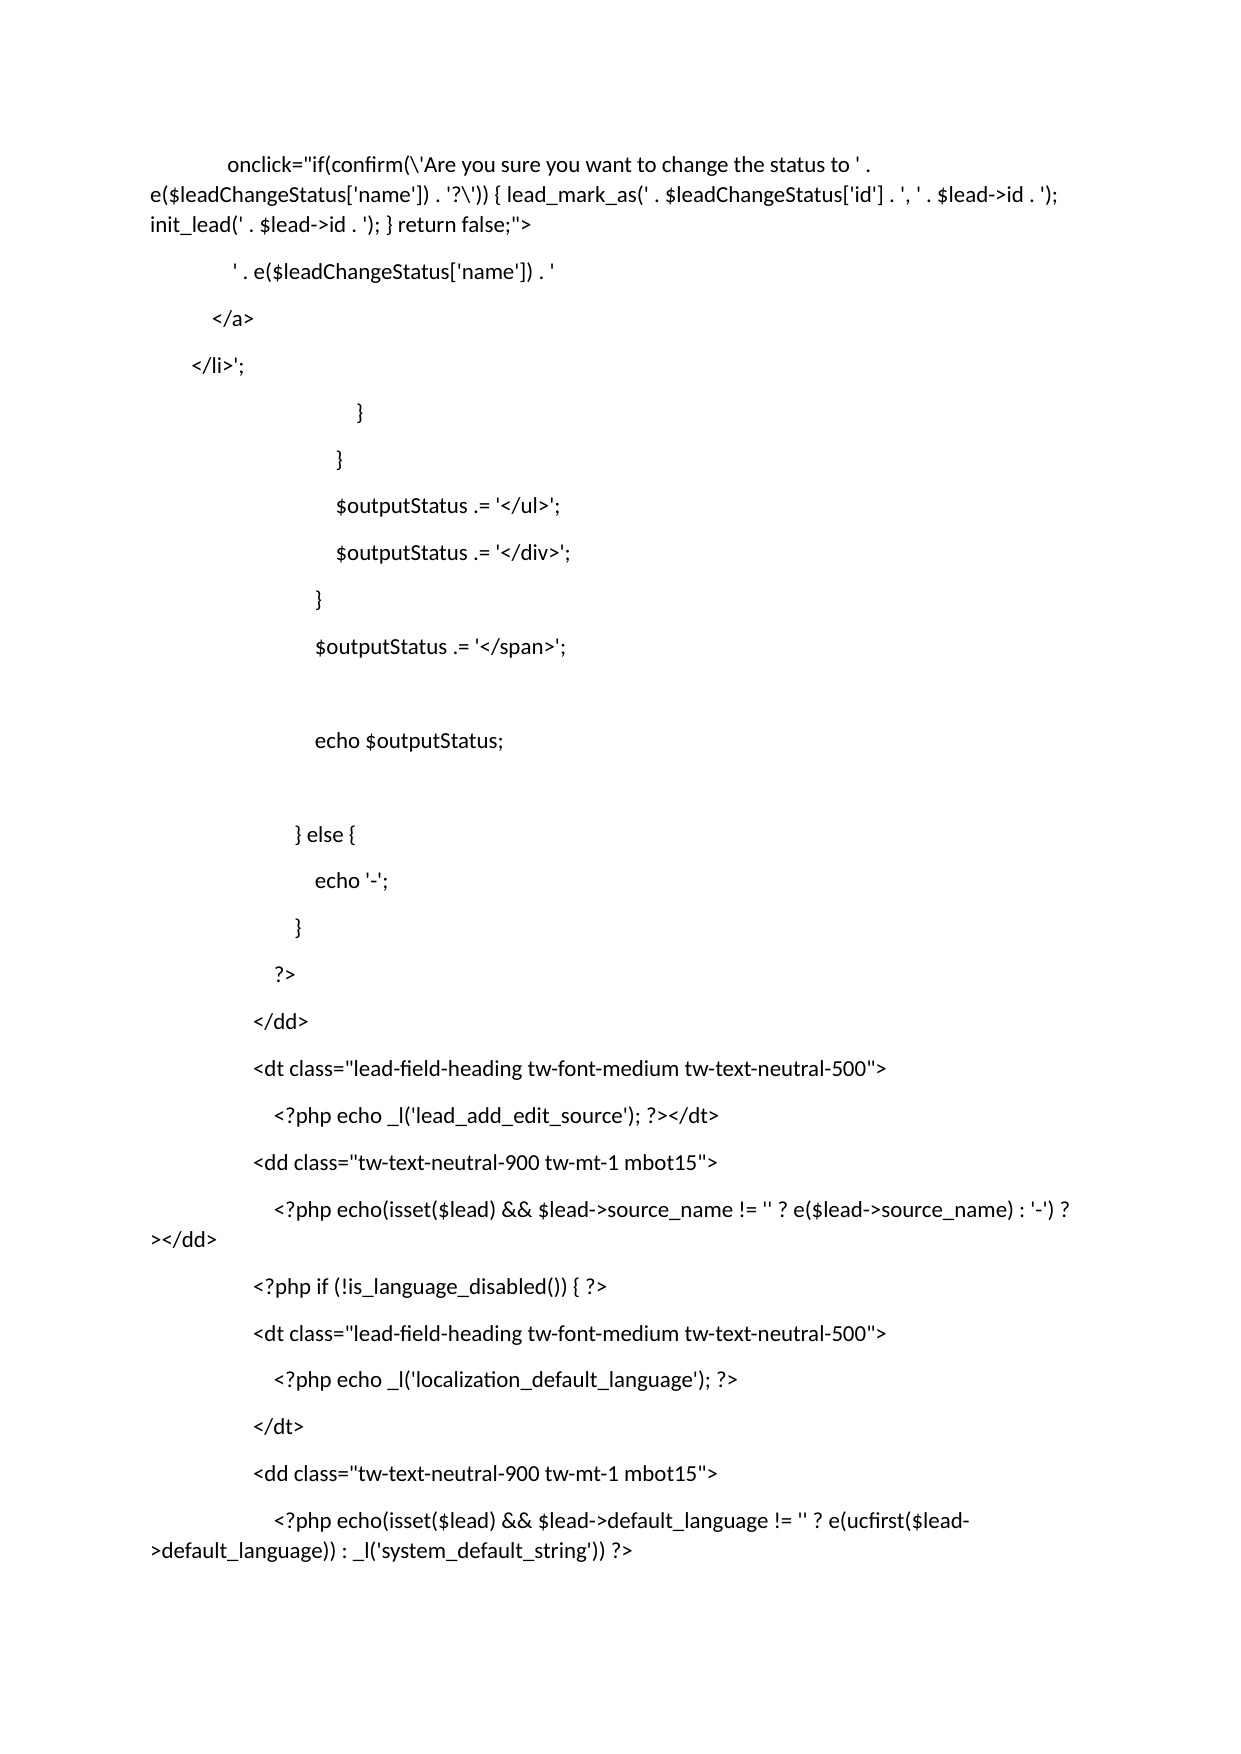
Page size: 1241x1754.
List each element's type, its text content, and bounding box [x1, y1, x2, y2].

text $outputStatus .= '</div>'; [150, 538, 1090, 567]
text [150, 1459, 1090, 1487]
text echo '-'; [150, 867, 1090, 895]
text </dt> [150, 1412, 1090, 1441]
text } [150, 913, 1090, 942]
text } [150, 445, 1090, 473]
text <?php echo _l('localization_default_language'); ?> [150, 1366, 1090, 1394]
text } [150, 398, 1090, 426]
text $outputStatus .= '</span>'; [150, 632, 1090, 660]
text } else { [150, 820, 1090, 848]
text ?> [150, 960, 1090, 988]
text <dt class="lead-field-heading tw-font-medium tw-text-neutral-500"> [150, 1054, 1090, 1082]
text onclick="if(confirm(\'Are you sure you want to change the status to ' . e($leadChangeStatus['name']) . '?\')) { lead_mark_as(' . $leadChangeStatus['id'] . ', ' . $lead->id . '); init_lead(' . $lead->id . '); } return false;"> [150, 150, 1090, 238]
text </a> [150, 304, 1090, 332]
text <dd class="tw-text-neutral-900 tw-mt-1 mbot15"> [150, 1148, 1090, 1176]
text <?php echo(isset($lead) && $lead->default_language != '' ? e(ucfirst($lead->default_language)) : _l('system_default_string')) ?> [150, 1506, 1090, 1564]
text $outputStatus .= '</ul>'; [150, 492, 1090, 520]
text </dd> [150, 1007, 1090, 1035]
text <?php if (!is_language_disabled()) { ?> [150, 1272, 1090, 1300]
text <?php echo(isset($lead) && $lead->source_name != '' ? e($lead->source_name) : '-') ?></dd> [150, 1195, 1090, 1253]
text </li>'; [150, 351, 1090, 379]
text } [150, 585, 1090, 613]
text <dt class="lead-field-heading tw-font-medium tw-text-neutral-500"> [150, 1319, 1090, 1347]
text <?php echo _l('lead_add_edit_source'); ?></dt> [150, 1101, 1090, 1129]
text ' . e($leadChangeStatus['name']) . ' [150, 257, 1090, 285]
text echo $outputStatus; [150, 726, 1090, 754]
